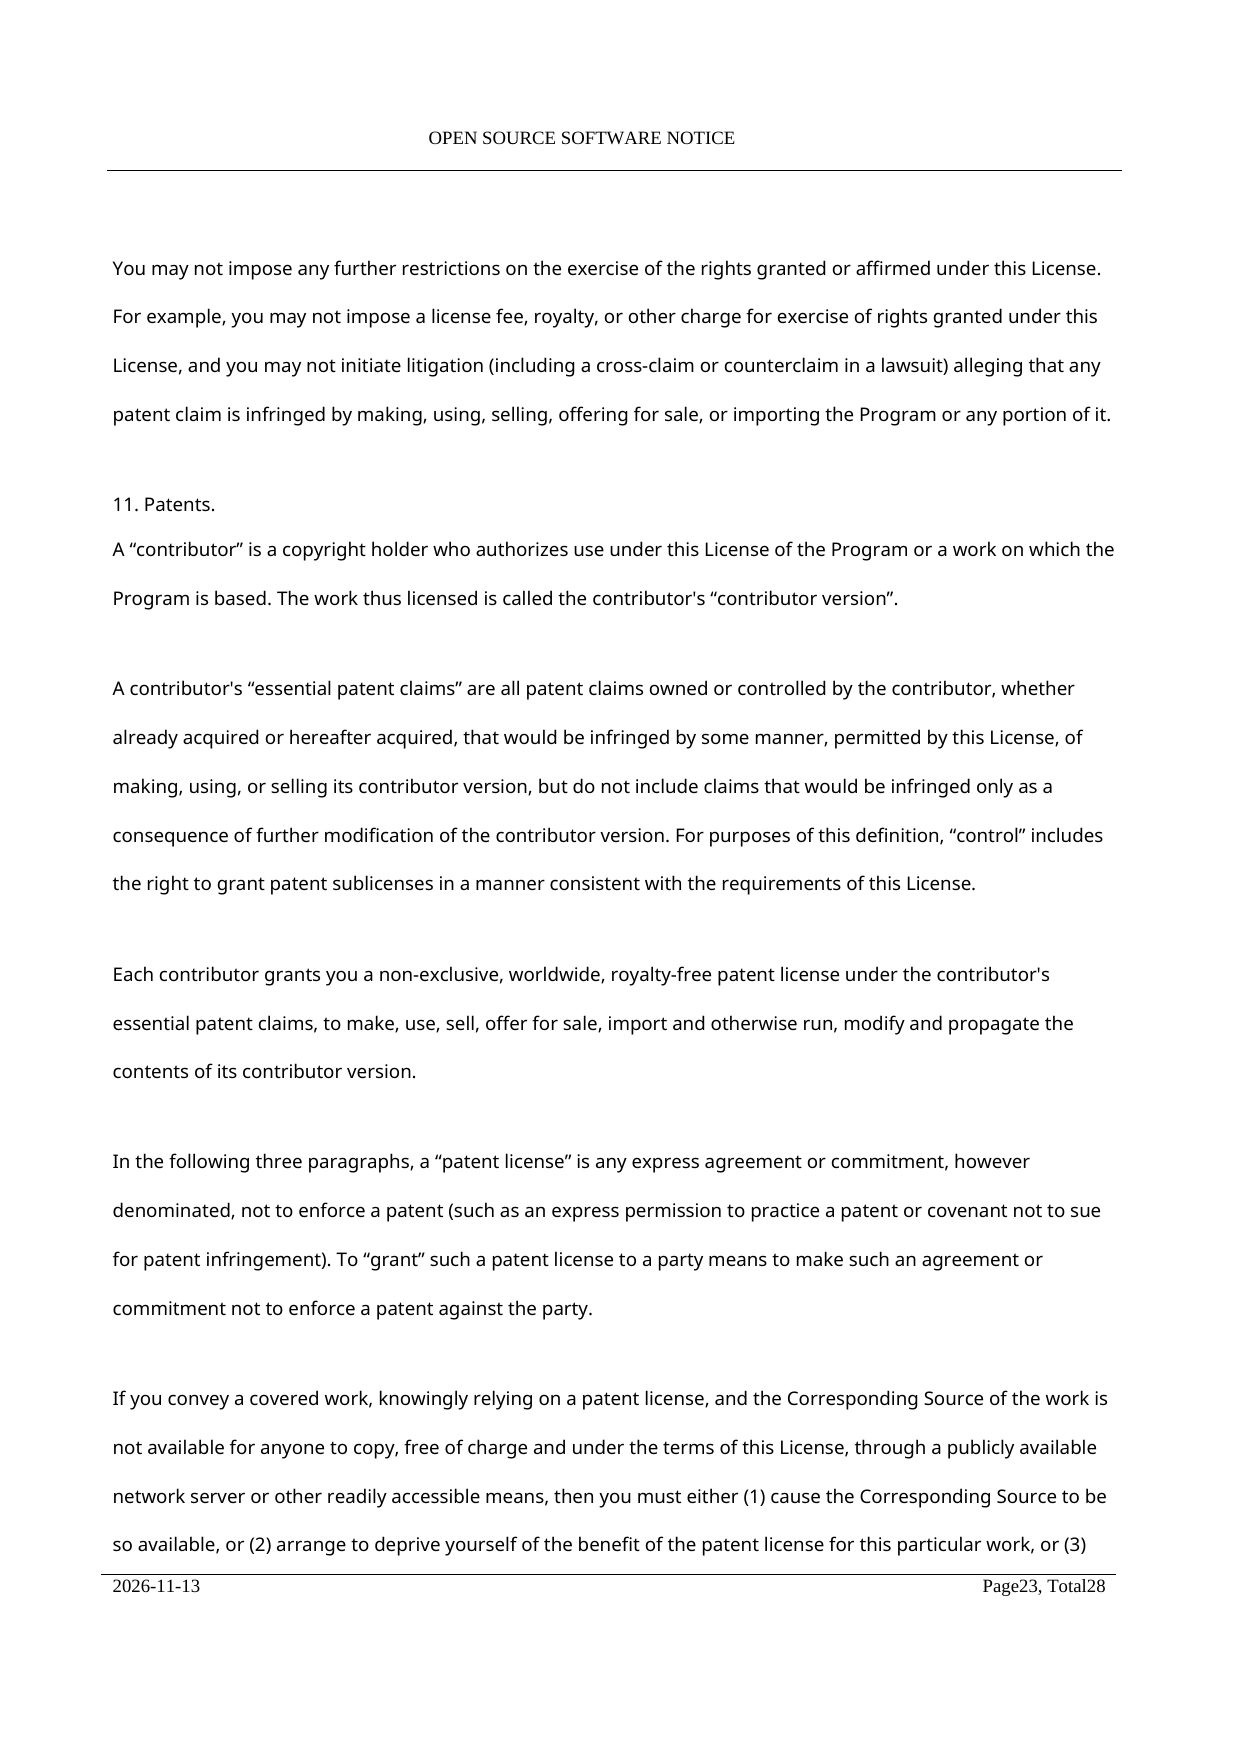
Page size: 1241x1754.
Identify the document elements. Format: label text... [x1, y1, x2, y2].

text 11. Patents. [112, 488, 1128, 521]
text A “contributor” is a copyright holder who authorizes use under this License of the Program or a work on which the Program is based. The work thus licensed is called the contributor's “contributor version”. [112, 533, 1128, 614]
text In the following three paragraphs, a “patent license” is any express agreement or commitment, however denominated, not to enforce a patent (such as an express permission to practice a patent or covenant not to sue for patent infringement). To “grant” such a patent license to a party means to make such an agreement or commitment not to enforce a patent against the party. [112, 1145, 1128, 1324]
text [112, 1382, 1128, 1561]
text You may not impose any further restrictions on the exercise of the rights granted or affirmed under this License. For example, you may not impose a license fee, royalty, or other charge for exercise of rights granted under this License, and you may not initiate litigation (including a cross-claim or counterclaim in a lawsuit) alleging that any patent claim is infringed by making, using, selling, offering for sale, or importing the Program or any portion of it. [112, 251, 1128, 430]
text A contributor's “essential patent claims” are all patent claims owned or controlled by the contributor, whether already acquired or hereafter acquired, that would be infringed by some manner, permitted by this License, of making, using, or selling its contributor version, but do not include claims that would be infringed only as a consequence of further modification of the contributor version. For purposes of this definition, “control” includes the right to grant patent sublicenses in a manner consistent with the requirements of this License. [112, 672, 1128, 900]
text Each contributor grants you a non-exclusive, worldwide, royalty-free patent license under the contributor's essential patent claims, to make, use, sell, offer for sale, import and otherwise run, modify and propagate the contents of its contributor version. [112, 958, 1128, 1088]
